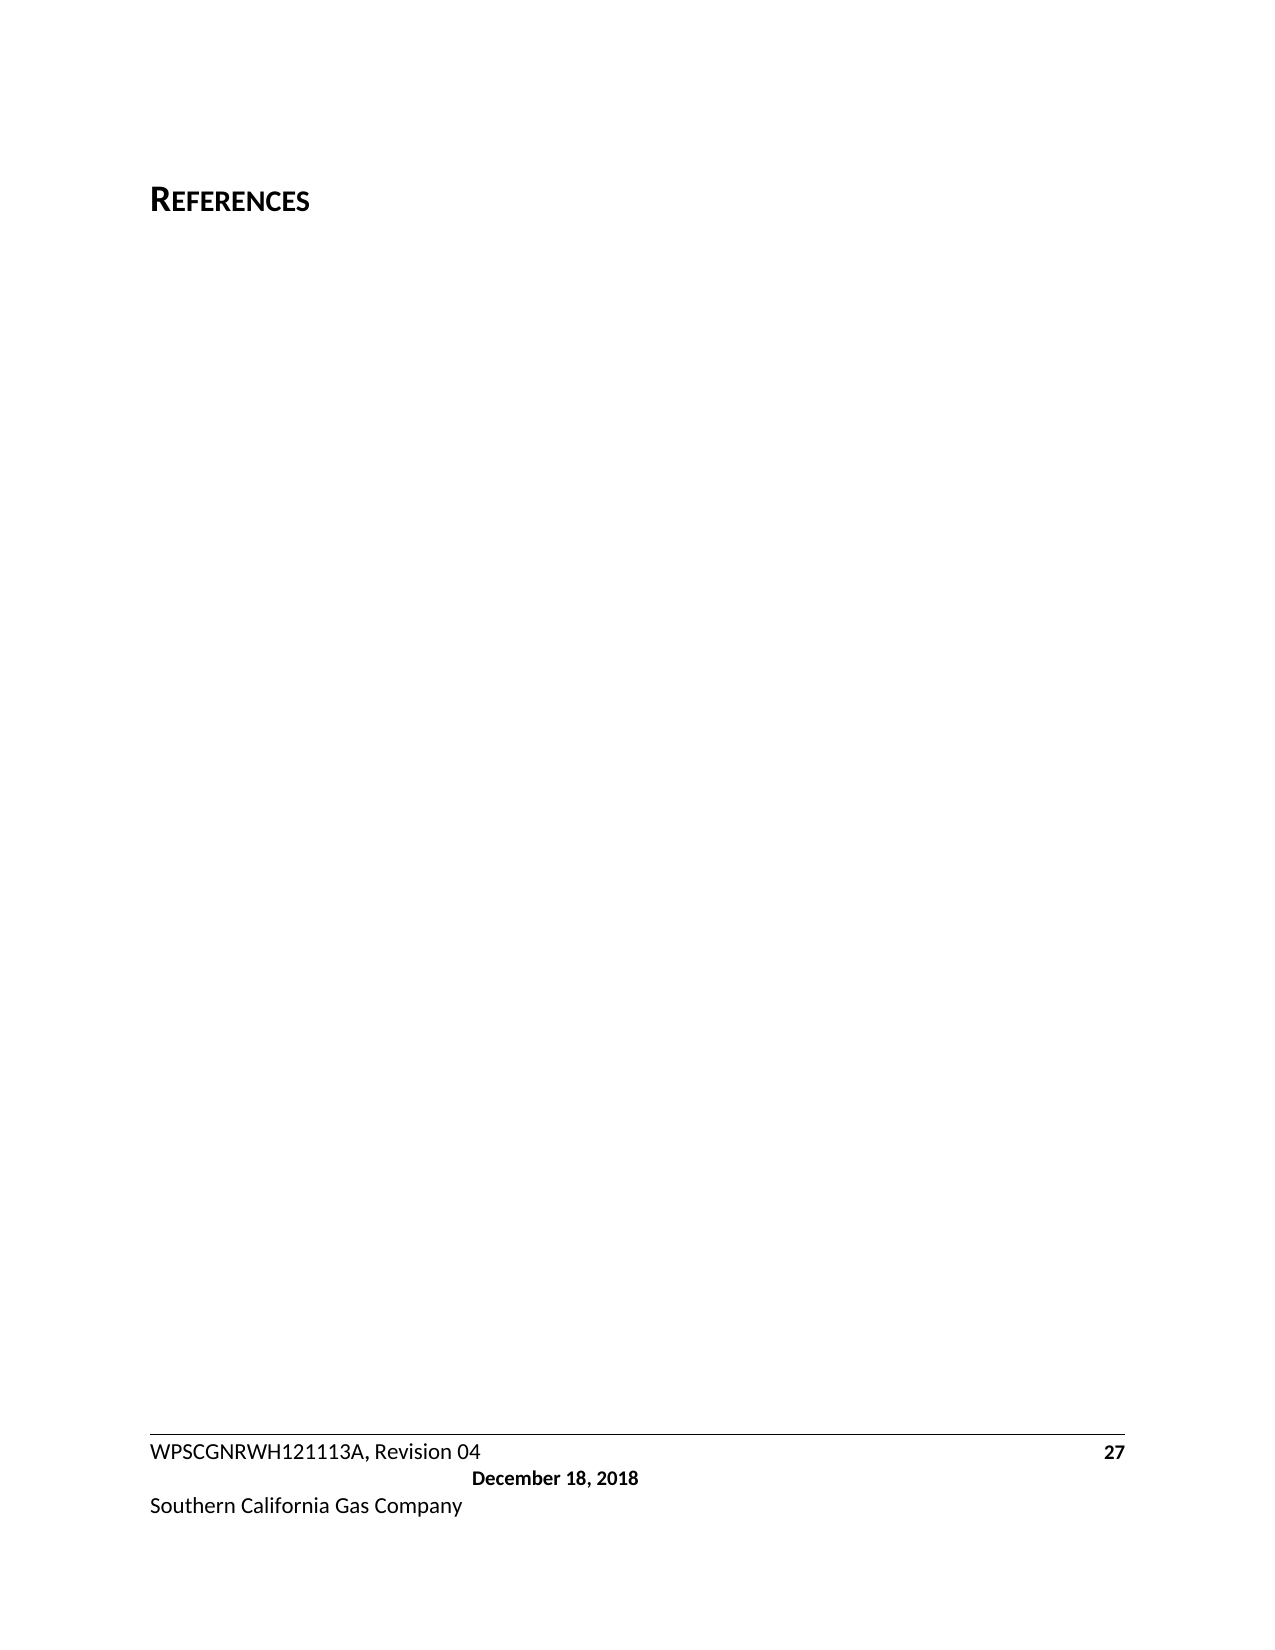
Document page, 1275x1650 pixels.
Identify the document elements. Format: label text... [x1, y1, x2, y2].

subtitle References [150, 175, 1125, 221]
